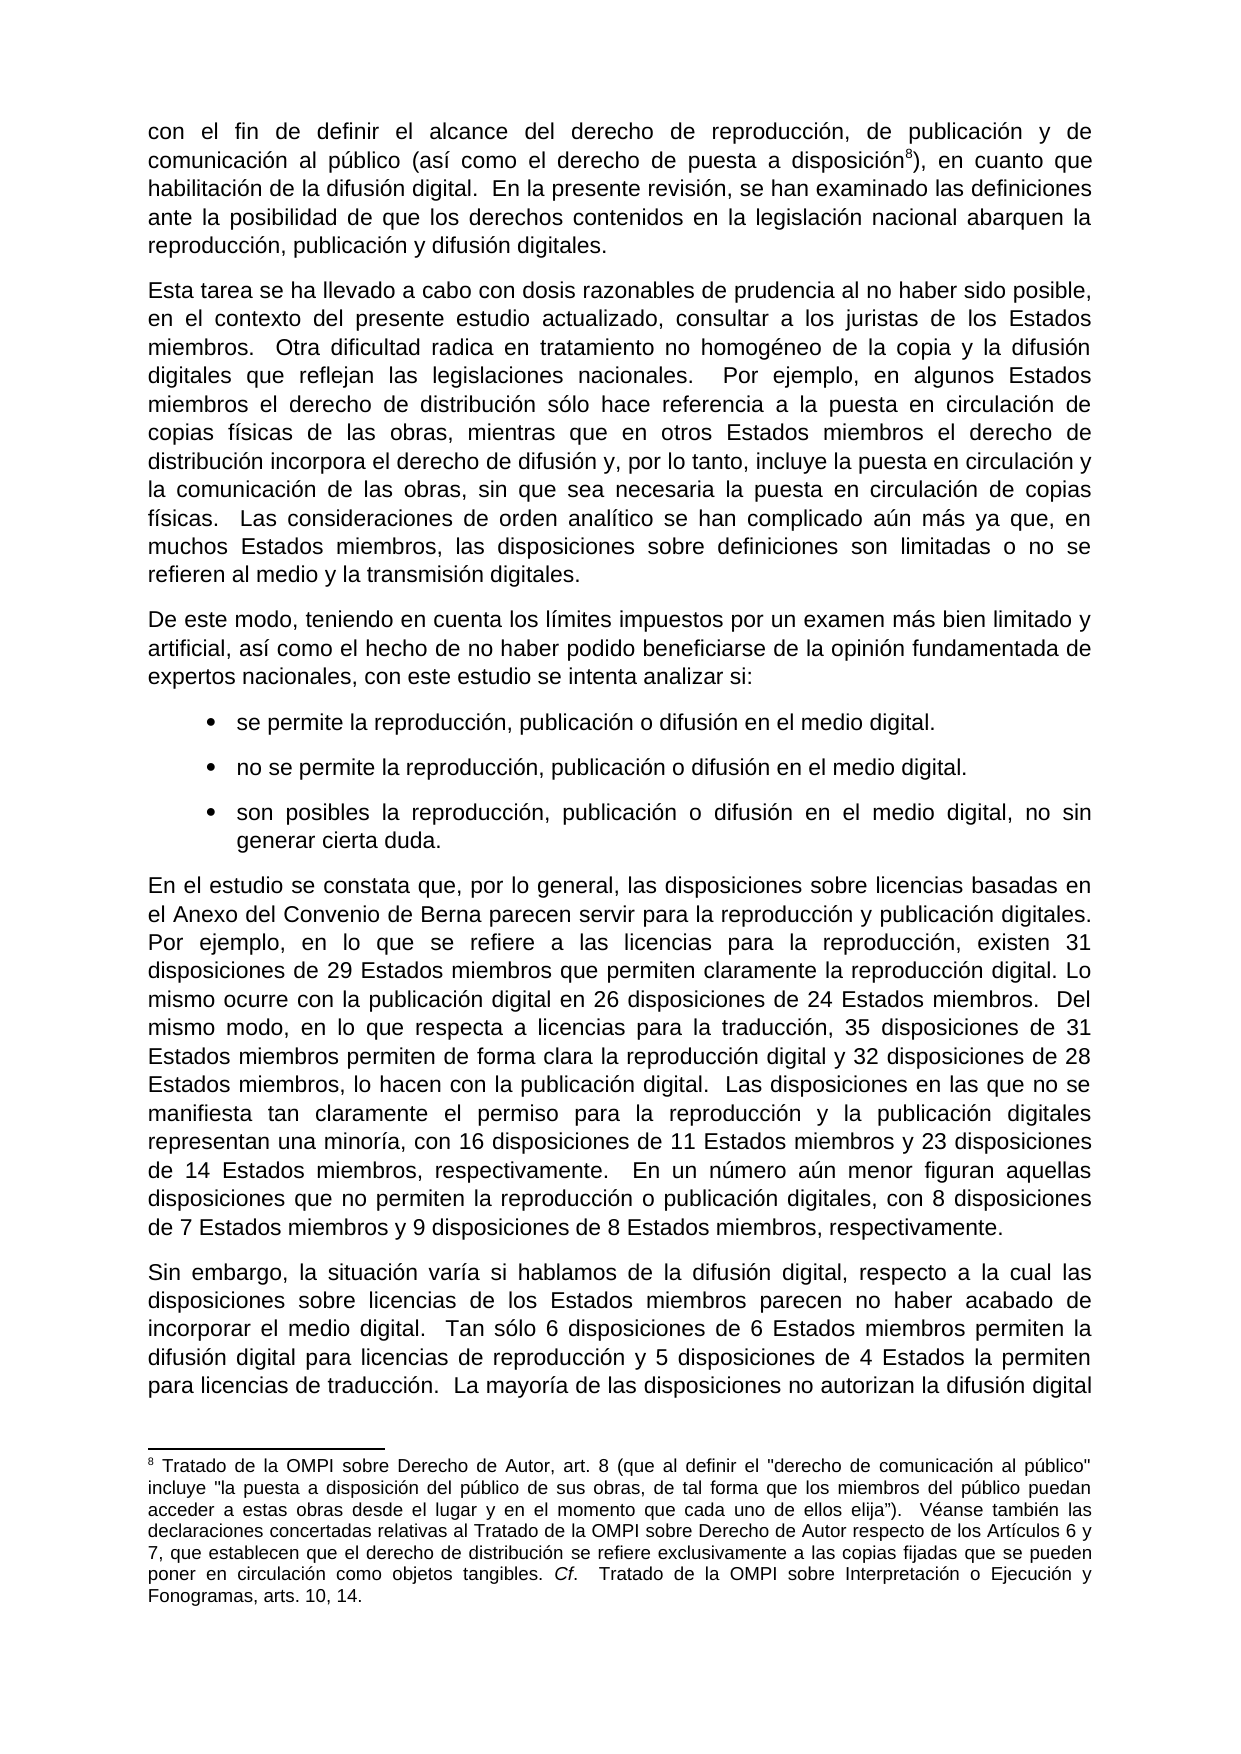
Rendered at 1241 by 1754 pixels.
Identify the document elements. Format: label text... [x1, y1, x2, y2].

text De este modo, teniendo en cuenta los límites impuestos por un examen más bien limitado y artificial, así como el hecho de no haber podido beneficiarse de la opinión fundamentada de expertos nacionales, con este estudio se intenta analizar si: [148, 606, 1092, 690]
text Esta tarea se ha llevado a cabo con dosis razonables de prudencia al no haber sido posible, en el contexto del presente estudio actualizado, consultar a los juristas de los Estados miembros. Otra dificultad radica en tratamiento no homogéneo de la copia y la difusión digitales que reflejan las legislaciones nacionales. Por ejemplo, en algunos Estados miembros el derecho de distribución sólo hace referencia a la puesta en circulación de copias físicas de las obras, mientras que en otros Estados miembros el derecho de distribución incorpora el derecho de difusión y, por lo tanto, incluye la puesta en circulación y la comunicación de las obras, sin que sea necesaria la puesta en circulación de copias físicas. Las consideraciones de orden analítico se han complicado aún más ya que, en muchos Estados miembros, las disposiciones sobre definiciones son limitadas o no se refieren al medio y la transmisión digitales. [148, 277, 1092, 588]
text En el estudio se constata que, por lo general, las disposiciones sobre licencias basadas en el Anexo del Convenio de Berna parecen servir para la reproducción y publicación digitales. Por ejemplo, en lo que se refiere a las licencias para la reproducción, existen 31 disposiciones de 29 Estados miembros que permiten claramente la reproducción digital. Lo mismo ocurre con la publicación digital en 26 disposiciones de 24 Estados miembros. Del mismo modo, en lo que respecta a licencias para la traducción, 35 disposiciones de 31 Estados miembros permiten de forma clara la reproducción digital y 32 disposiciones de 28 Estados miembros, lo hacen con la publicación digital. Las disposiciones en las que no se manifiesta tan claramente el permiso para la reproducción y la publicación digitales representan una minoría, con 16 disposiciones de 11 Estados miembros y 23 disposiciones de 14 Estados miembros, respectivamente. En un número aún menor figuran aquellas disposiciones que no permiten la reproducción o publicación digitales, con 8 disposiciones de 7 Estados miembros y 9 disposiciones de 8 Estados miembros, respectivamente. [148, 872, 1092, 1240]
list no se permite la reproducción, publicación o difusión en el medio digital. [207, 753, 1092, 780]
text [148, 1258, 1092, 1399]
list son posibles la reproducción, publicación o difusión en el medio digital, no sin generar cierta duda. [207, 799, 1092, 853]
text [148, 118, 1092, 258]
list se permite la reproducción, publicación o difusión en el medio digital. [207, 708, 1092, 735]
